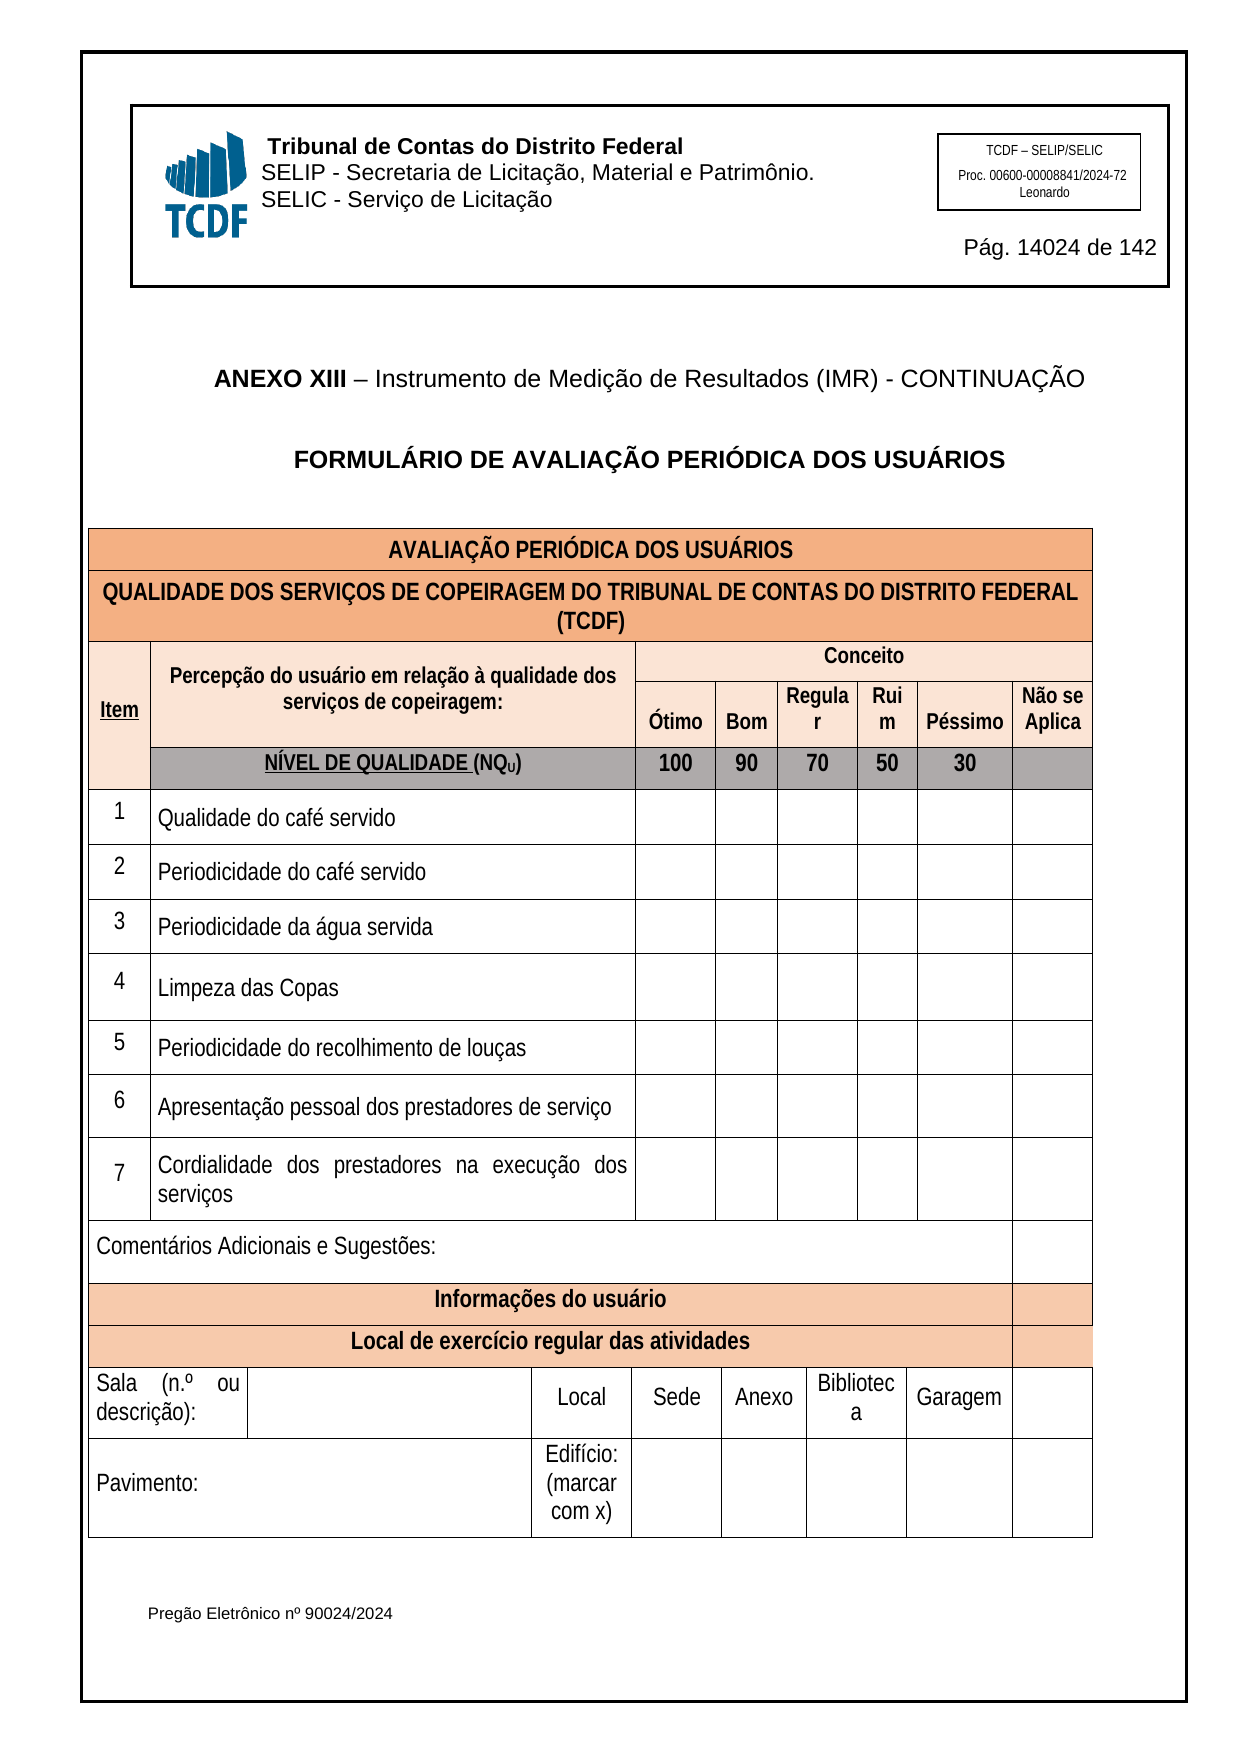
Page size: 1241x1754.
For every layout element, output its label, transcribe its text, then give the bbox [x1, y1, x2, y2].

table_cell 5 [89, 1021, 150, 1074]
table_cell [918, 845, 1012, 898]
table_cell Cordialidade dos prestadores na execução dos serviços [151, 1138, 635, 1220]
table_cell [248, 1368, 531, 1438]
table_cell Edifício: (marcar com x) [532, 1439, 631, 1537]
table_cell Periodicidade da água servida [151, 900, 635, 953]
table_cell Apresentação pessoal dos prestadores de serviço [151, 1075, 635, 1137]
table_cell [1013, 1284, 1092, 1325]
table_cell Limpeza das Copas [151, 954, 635, 1019]
table_cell [636, 1138, 715, 1220]
table_cell [778, 1021, 857, 1074]
table_cell [636, 900, 715, 953]
table_cell Periodicidade do café servido [151, 845, 635, 898]
table_cell [1013, 845, 1092, 898]
table_cell [918, 1075, 1012, 1137]
table_cell [858, 1075, 917, 1137]
table_cell [778, 954, 857, 1019]
table_header AVALIAÇÃO PERIÓDICA DOS USUÁRIOS [89, 529, 1092, 570]
table_cell QUALIDADE DOS SERVIÇOS DE COPEIRAGEM DO TRIBUNAL DE CONTAS DO DISTRITO FEDERAL (TCDF) [89, 571, 1092, 641]
table_cell [1013, 1368, 1092, 1438]
table_cell 1 [89, 790, 150, 844]
table_cell 2 [89, 845, 150, 898]
table_cell [858, 900, 917, 953]
table_cell [918, 954, 1012, 1019]
table_cell Sala (n.º ou descrição): [89, 1368, 247, 1438]
table_cell [1013, 1326, 1093, 1367]
table_cell Garagem [907, 1368, 1012, 1438]
table_cell [778, 1075, 857, 1137]
table_cell Item [89, 642, 150, 789]
table_cell 7 [89, 1138, 150, 1220]
table_cell [918, 1138, 1012, 1220]
table_cell Percepção do usuário em relação à qualidade dos serviços de copeiragem: [151, 642, 635, 747]
table_cell [722, 1439, 806, 1537]
table_cell [858, 845, 917, 898]
table_cell Não se Aplica [1013, 682, 1092, 747]
table_cell [636, 1021, 715, 1074]
table_cell [716, 1138, 777, 1220]
table_cell Anexo [722, 1368, 806, 1438]
table_cell [716, 954, 777, 1019]
table_cell 3 [89, 900, 150, 953]
table_cell Bom [716, 682, 777, 747]
table_cell [716, 845, 777, 898]
table_cell Ótimo [636, 682, 715, 747]
table_cell [907, 1439, 1012, 1537]
table_cell [716, 1075, 777, 1137]
picture [150, 128, 262, 240]
table_cell Qualidade do café servido [151, 790, 635, 844]
table_cell Ruim [858, 682, 917, 747]
table_cell [918, 900, 1012, 953]
table_cell [1013, 790, 1092, 844]
table_cell Informações do usuário [89, 1284, 1012, 1325]
table_cell 90 [716, 748, 777, 789]
text ANEXO XIII – Instrumento de Medição de Resultados (IMR) - CONTINUAÇÃO [148, 364, 1152, 392]
table_cell [716, 900, 777, 953]
table_cell Nível de qualidade (NQu) [151, 748, 635, 789]
table_cell [778, 845, 857, 898]
table_cell [858, 954, 917, 1019]
table_cell [1013, 1221, 1092, 1283]
table_cell [778, 900, 857, 953]
table_cell [918, 790, 1012, 844]
table_cell [1013, 900, 1092, 953]
table_cell 30 [918, 748, 1012, 789]
table_cell [1013, 1021, 1092, 1074]
table_cell Local [532, 1368, 631, 1438]
table_cell Pavimento: [89, 1439, 531, 1537]
table_cell [636, 1075, 715, 1137]
table_cell [632, 1439, 721, 1537]
table_cell [858, 1138, 917, 1220]
table_cell [858, 1021, 917, 1074]
table_cell Regular [778, 682, 857, 747]
table_cell [716, 790, 777, 844]
table_cell Comentários Adicionais e Sugestões: [89, 1221, 1012, 1283]
table_cell [636, 954, 715, 1019]
table_cell [1013, 748, 1092, 789]
table_cell [778, 790, 857, 844]
table_cell [636, 845, 715, 898]
title FORMULÁRIO DE AVALIAÇÃO PERIÓDICA DOS USUÁRIOS [148, 445, 1152, 474]
table_cell [778, 1138, 857, 1220]
table_cell [1013, 954, 1092, 1019]
table_cell [918, 1021, 1012, 1074]
table_cell 70 [778, 748, 857, 789]
table_cell Biblioteca [807, 1368, 906, 1438]
table_cell 4 [89, 954, 150, 1019]
table_cell Sede [632, 1368, 721, 1438]
table_cell Conceito [636, 642, 1092, 681]
table_cell 6 [89, 1075, 150, 1137]
table_cell [858, 790, 917, 844]
table_cell Periodicidade do recolhimento de louças [151, 1021, 635, 1074]
table_cell [716, 1021, 777, 1074]
table_cell Local de exercício regular das atividades [89, 1326, 1012, 1367]
table_cell 50 [858, 748, 917, 789]
table_cell [636, 790, 715, 844]
table_cell [1013, 1075, 1092, 1137]
table_cell [807, 1439, 906, 1537]
table_cell [1013, 1439, 1092, 1537]
table_cell Péssimo [918, 682, 1012, 747]
table_cell [1013, 1138, 1092, 1220]
table_cell 100 [636, 748, 715, 789]
